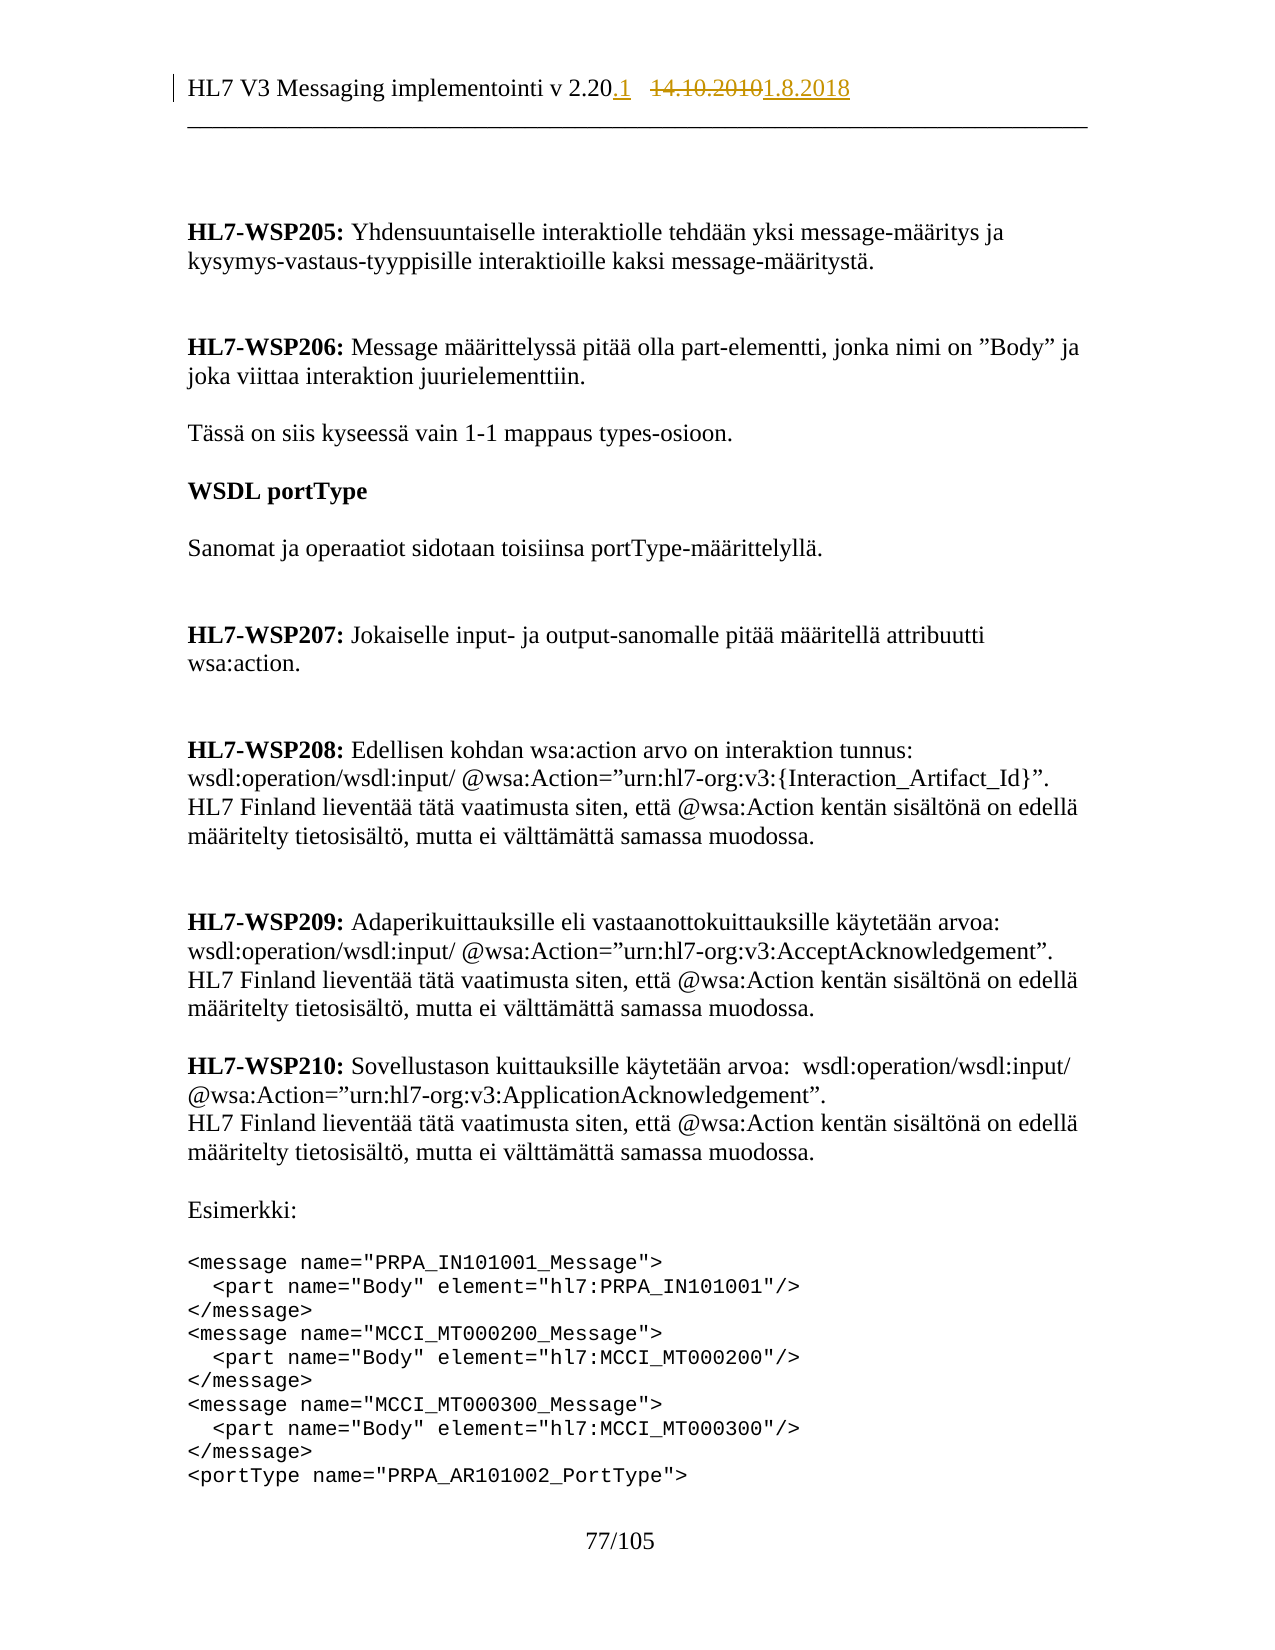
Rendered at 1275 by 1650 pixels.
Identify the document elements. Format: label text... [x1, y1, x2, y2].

text HL7 Finland lieventää tätä vaatimusta siten, että @wsa:Action kentän sisältönä on edellä määritelty tietosisältö, mutta ei välttämättä samassa muodossa. [187, 965, 1087, 1022]
text HL7-WSP206: Message määrittelyssä pitää olla part-elementti, jonka nimi on ”Body” ja joka viittaa interaktion juurielementtiin. [187, 332, 1087, 390]
text </message> [187, 1441, 1087, 1465]
text Tässä on siis kyseessä vain 1-1 mappaus types-osioon. [187, 418, 1087, 447]
text </message> [187, 1299, 1087, 1323]
text <message name="MCCI_MT000200_Message"> [187, 1323, 1087, 1347]
text HL7-WSP208: Edellisen kohdan wsa:action arvo on interaktion tunnus: wsdl:operation/wsdl:input/ @wsa:Action=”urn:hl7-org:v3:{Interaction_Artifact_Id}”. HL7 Finland lieventää tätä vaatimusta siten, että @wsa:Action kentän sisältönä on edellä määritelty tietosisältö, mutta ei välttämättä samassa muodossa. [187, 735, 1087, 850]
text HL7-WSP209: Adaperikuittauksille eli vastaanottokuittauksille käytetään arvoa: wsdl:operation/wsdl:input/ @wsa:Action=”urn:hl7-org:v3:AcceptAcknowledgement”. [187, 907, 1087, 965]
text HL7-WSP205: Yhdensuuntaiselle interaktiolle tehdään yksi message-määritys ja kysymys-vastaus-tyyppisille interaktioille kaksi message-määritystä. [187, 217, 1087, 275]
text Sanomat ja operaatiot sidotaan toisiinsa portType-määrittelyllä. [187, 533, 1087, 562]
text </message> [187, 1371, 1087, 1394]
text <message name="MCCI_MT000300_Message"> [187, 1394, 1087, 1418]
text HL7 Finland lieventää tätä vaatimusta siten, että @wsa:Action kentän sisältönä on edellä määritelty tietosisältö, mutta ei välttämättä samassa muodossa. [187, 1108, 1087, 1166]
text <part name="Body" element="hl7:MCCI_MT000300"/> [187, 1418, 1087, 1441]
text <portType name="PRPA_AR101002_PortType"> [187, 1465, 1087, 1489]
text HL7-WSP210: Sovellustason kuittauksille käytetään arvoa: wsdl:operation/wsdl:input/ @wsa:Action=”urn:hl7-org:v3:ApplicationAcknowledgement”. [187, 1051, 1087, 1108]
text <part name="Body" element="hl7:MCCI_MT000200"/> [187, 1347, 1087, 1371]
text <part name="Body" element="hl7:PRPA_IN101001"/> [187, 1276, 1087, 1299]
text Esimerkki: [187, 1195, 1087, 1223]
text <message name="PRPA_IN101001_Message"> [187, 1252, 1087, 1276]
text HL7-WSP207: Jokaiselle input- ja output-sanomalle pitää määritellä attribuutti wsa:action. [187, 620, 1087, 677]
subtitle WSDL portType [187, 476, 1087, 505]
